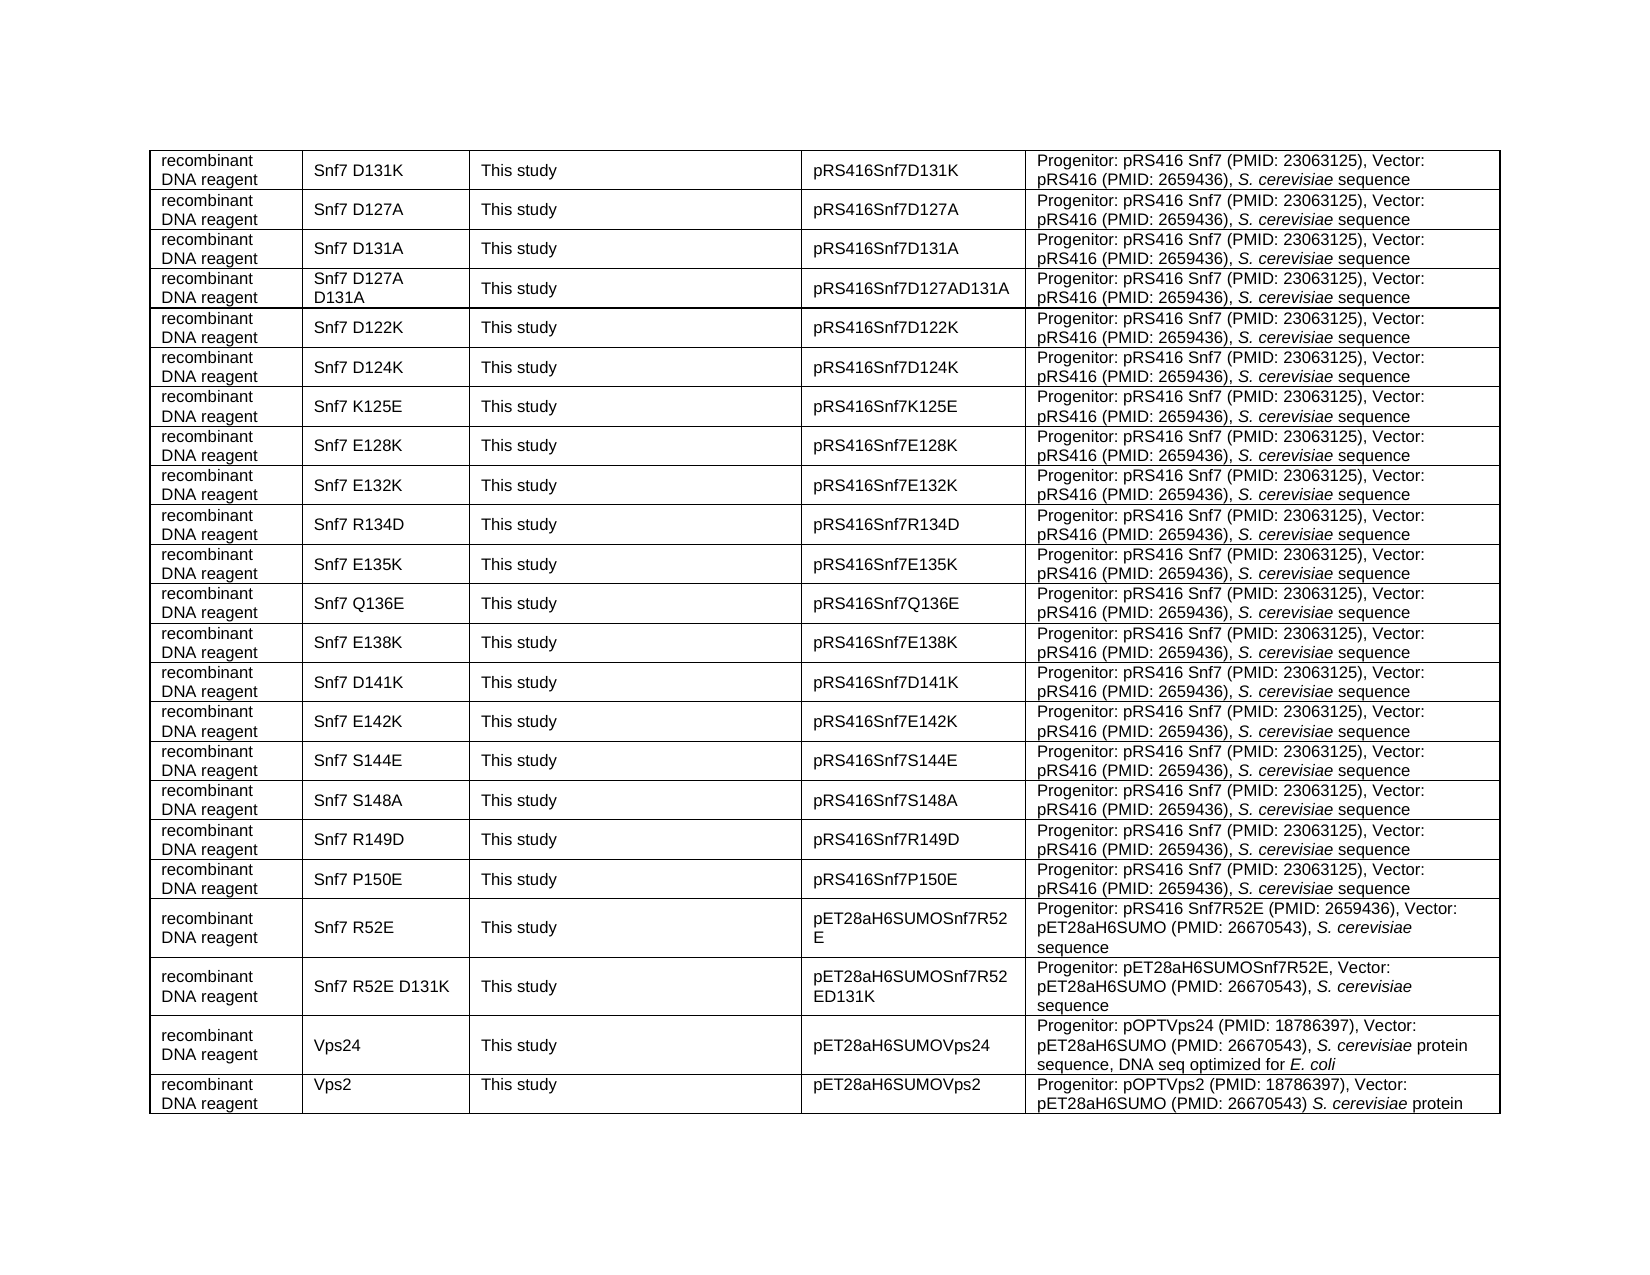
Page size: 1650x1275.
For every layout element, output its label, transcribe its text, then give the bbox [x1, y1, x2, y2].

table_cell Snf7 Q136E [303, 584, 469, 622]
table_cell Progenitor: pRS416 Snf7 (PMID: 23063125), Vector: pRS416 (PMID: 2659436), S. cerevisiae sequence [1026, 663, 1499, 701]
table_cell This study [470, 190, 801, 229]
table_cell recombinant DNA reagent [151, 269, 302, 307]
table_cell Progenitor: pRS416 Snf7 (PMID: 23063125), Vector: pRS416 (PMID: 2659436), S. cerevisiae sequence [1026, 466, 1499, 504]
table_cell Snf7 D127A [303, 190, 469, 229]
table_cell pRS416Snf7R149D [802, 820, 1025, 859]
table_cell recombinant DNA reagent [151, 387, 302, 426]
table_cell Progenitor: pRS416 Snf7 (PMID: 23063125), Vector: pRS416 (PMID: 2659436), S. cerevisiae sequence [1026, 702, 1499, 741]
table_cell Snf7 D127A D131A [303, 269, 469, 307]
table_cell Progenitor: pET28aH6SUMOSnf7R52E, Vector: pET28aH6SUMO (PMID: 26670543), S. cerevisiae sequence [1026, 958, 1499, 1015]
table_cell Snf7 R52E [303, 899, 469, 957]
table_cell This study [470, 466, 801, 504]
table_cell This study [470, 958, 801, 1015]
table_cell This study [470, 151, 801, 189]
table_cell Snf7 E135K [303, 545, 469, 583]
table_cell Snf7 E138K [303, 624, 469, 662]
table_cell Progenitor: pRS416 Snf7 (PMID: 23063125), Vector: pRS416 (PMID: 2659436), S. cerevisiae sequence [1026, 269, 1499, 307]
table_cell pET28aH6SUMOVps24 [802, 1016, 1025, 1074]
table_cell This study [470, 742, 801, 780]
table_cell Progenitor: pRS416 Snf7 (PMID: 23063125), Vector: pRS416 (PMID: 2659436), S. cerevisiae sequence [1026, 781, 1499, 819]
table_cell Progenitor: pRS416 Snf7 (PMID: 23063125), Vector: pRS416 (PMID: 2659436), S. cerevisiae sequence [1026, 545, 1499, 583]
table_cell This study [470, 624, 801, 662]
table_cell pET28aH6SUMOSnf7R52E [802, 899, 1025, 957]
table_cell pRS416Snf7S148A [802, 781, 1025, 819]
table_cell This study [470, 860, 801, 898]
table_cell pRS416Snf7E138K [802, 624, 1025, 662]
table_cell recombinant DNA reagent [151, 190, 302, 229]
table_cell This study [470, 702, 801, 741]
table_cell Snf7 P150E [303, 860, 469, 898]
table_cell Snf7 R52E D131K [303, 958, 469, 1015]
table_cell This study [470, 781, 801, 819]
table_cell recombinant DNA reagent [151, 702, 302, 741]
table_cell recombinant DNA reagent [151, 230, 302, 268]
table_cell recombinant DNA reagent [151, 1016, 302, 1074]
table_cell recombinant DNA reagent [151, 545, 302, 583]
table_cell This study [470, 899, 801, 957]
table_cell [1026, 1075, 1499, 1113]
table_cell recombinant DNA reagent [151, 309, 302, 347]
table_cell This study [470, 505, 801, 544]
table_cell pET28aH6SUMOVps2 [802, 1075, 1025, 1113]
table_cell recombinant DNA reagent [151, 958, 302, 1015]
table_cell This study [470, 584, 801, 622]
table_cell This study [470, 663, 801, 701]
table_cell pRS416Snf7D141K [802, 663, 1025, 701]
table_cell Progenitor: pRS416 Snf7 (PMID: 23063125), Vector: pRS416 (PMID: 2659436), S. cerevisiae sequence [1026, 427, 1499, 465]
table_cell Progenitor: pRS416 Snf7 (PMID: 23063125), Vector: pRS416 (PMID: 2659436), S. cerevisiae sequence [1026, 190, 1499, 229]
table_cell pRS416Snf7E128K [802, 427, 1025, 465]
table_cell recombinant DNA reagent [151, 466, 302, 504]
table_cell This study [470, 1075, 801, 1113]
table_cell recombinant DNA reagent [151, 348, 302, 386]
table_cell pRS416Snf7P150E [802, 860, 1025, 898]
table_cell recombinant DNA reagent [151, 584, 302, 622]
table_cell recombinant DNA reagent [151, 899, 302, 957]
table_cell pET28aH6SUMOSnf7R52ED131K [802, 958, 1025, 1015]
table_cell pRS416Snf7D127AD131A [802, 269, 1025, 307]
table_cell Snf7 D124K [303, 348, 469, 386]
table_cell This study [470, 820, 801, 859]
table_cell recombinant DNA reagent [151, 820, 302, 859]
table_cell Snf7 D122K [303, 309, 469, 347]
table_cell Snf7 E132K [303, 466, 469, 504]
table_cell Snf7 D141K [303, 663, 469, 701]
table_cell recombinant DNA reagent [151, 742, 302, 780]
table_cell Snf7 R149D [303, 820, 469, 859]
table_cell recombinant DNA reagent [151, 624, 302, 662]
table_cell pRS416Snf7E132K [802, 466, 1025, 504]
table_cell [1026, 151, 1499, 189]
table_cell This study [470, 309, 801, 347]
table_cell Progenitor: pOPTVps24 (PMID: 18786397), Vector: pET28aH6SUMO (PMID: 26670543), S. cerevisiae protein sequence, DNA seq optimized for E. coli [1026, 1016, 1499, 1074]
table_cell Progenitor: pRS416 Snf7 (PMID: 23063125), Vector: pRS416 (PMID: 2659436), S. cerevisiae sequence [1026, 820, 1499, 859]
table_cell pRS416Snf7E142K [802, 702, 1025, 741]
table_cell This study [470, 427, 801, 465]
table_cell Snf7 D131A [303, 230, 469, 268]
table_cell pRS416Snf7D131K [802, 151, 1025, 189]
table_cell Snf7 S144E [303, 742, 469, 780]
table_cell Vps2 [303, 1075, 469, 1113]
table_cell pRS416Snf7D127A [802, 190, 1025, 229]
table_cell This study [470, 545, 801, 583]
table_cell Snf7 E128K [303, 427, 469, 465]
table_cell recombinant DNA reagent [151, 663, 302, 701]
table_cell This study [470, 269, 801, 307]
table_cell This study [470, 230, 801, 268]
table_cell Progenitor: pRS416 Snf7 (PMID: 23063125), Vector: pRS416 (PMID: 2659436), S. cerevisiae sequence [1026, 387, 1499, 426]
table_cell Progenitor: pRS416 Snf7 (PMID: 23063125), Vector: pRS416 (PMID: 2659436), S. cerevisiae sequence [1026, 348, 1499, 386]
table_cell Snf7 R134D [303, 505, 469, 544]
table_cell Snf7 E142K [303, 702, 469, 741]
table_cell This study [470, 387, 801, 426]
table_cell Snf7 K125E [303, 387, 469, 426]
table_cell pRS416Snf7D124K [802, 348, 1025, 386]
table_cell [151, 1075, 302, 1113]
table_cell Progenitor: pRS416 Snf7 (PMID: 23063125), Vector: pRS416 (PMID: 2659436), S. cerevisiae sequence [1026, 742, 1499, 780]
table_cell This study [470, 348, 801, 386]
table_cell Progenitor: pRS416 Snf7 (PMID: 23063125), Vector: pRS416 (PMID: 2659436), S. cerevisiae sequence [1026, 624, 1499, 662]
table_cell pRS416Snf7D122K [802, 309, 1025, 347]
table_cell Snf7 D131K [303, 151, 469, 189]
table_cell pRS416Snf7Q136E [802, 584, 1025, 622]
table_cell pRS416Snf7R134D [802, 505, 1025, 544]
table_cell Vps24 [303, 1016, 469, 1074]
table_cell pRS416Snf7S144E [802, 742, 1025, 780]
table_cell Progenitor: pRS416 Snf7R52E (PMID: 2659436), Vector: pET28aH6SUMO (PMID: 26670543), S. cerevisiae sequence [1026, 899, 1499, 957]
table_cell Progenitor: pRS416 Snf7 (PMID: 23063125), Vector: pRS416 (PMID: 2659436), S. cerevisiae sequence [1026, 505, 1499, 544]
table_cell Progenitor: pRS416 Snf7 (PMID: 23063125), Vector: pRS416 (PMID: 2659436), S. cerevisiae sequence [1026, 584, 1499, 622]
table_cell Progenitor: pRS416 Snf7 (PMID: 23063125), Vector: pRS416 (PMID: 2659436), S. cerevisiae sequence [1026, 860, 1499, 898]
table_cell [151, 151, 302, 189]
table_cell recombinant DNA reagent [151, 427, 302, 465]
table_cell recombinant DNA reagent [151, 781, 302, 819]
table_cell This study [470, 1016, 801, 1074]
table_cell recombinant DNA reagent [151, 505, 302, 544]
table_cell pRS416Snf7K125E [802, 387, 1025, 426]
table_cell pRS416Snf7D131A [802, 230, 1025, 268]
table_cell pRS416Snf7E135K [802, 545, 1025, 583]
table_cell recombinant DNA reagent [151, 860, 302, 898]
table_cell Progenitor: pRS416 Snf7 (PMID: 23063125), Vector: pRS416 (PMID: 2659436), S. cerevisiae sequence [1026, 309, 1499, 347]
table_cell Progenitor: pRS416 Snf7 (PMID: 23063125), Vector: pRS416 (PMID: 2659436), S. cerevisiae sequence [1026, 230, 1499, 268]
table_cell Snf7 S148A [303, 781, 469, 819]
